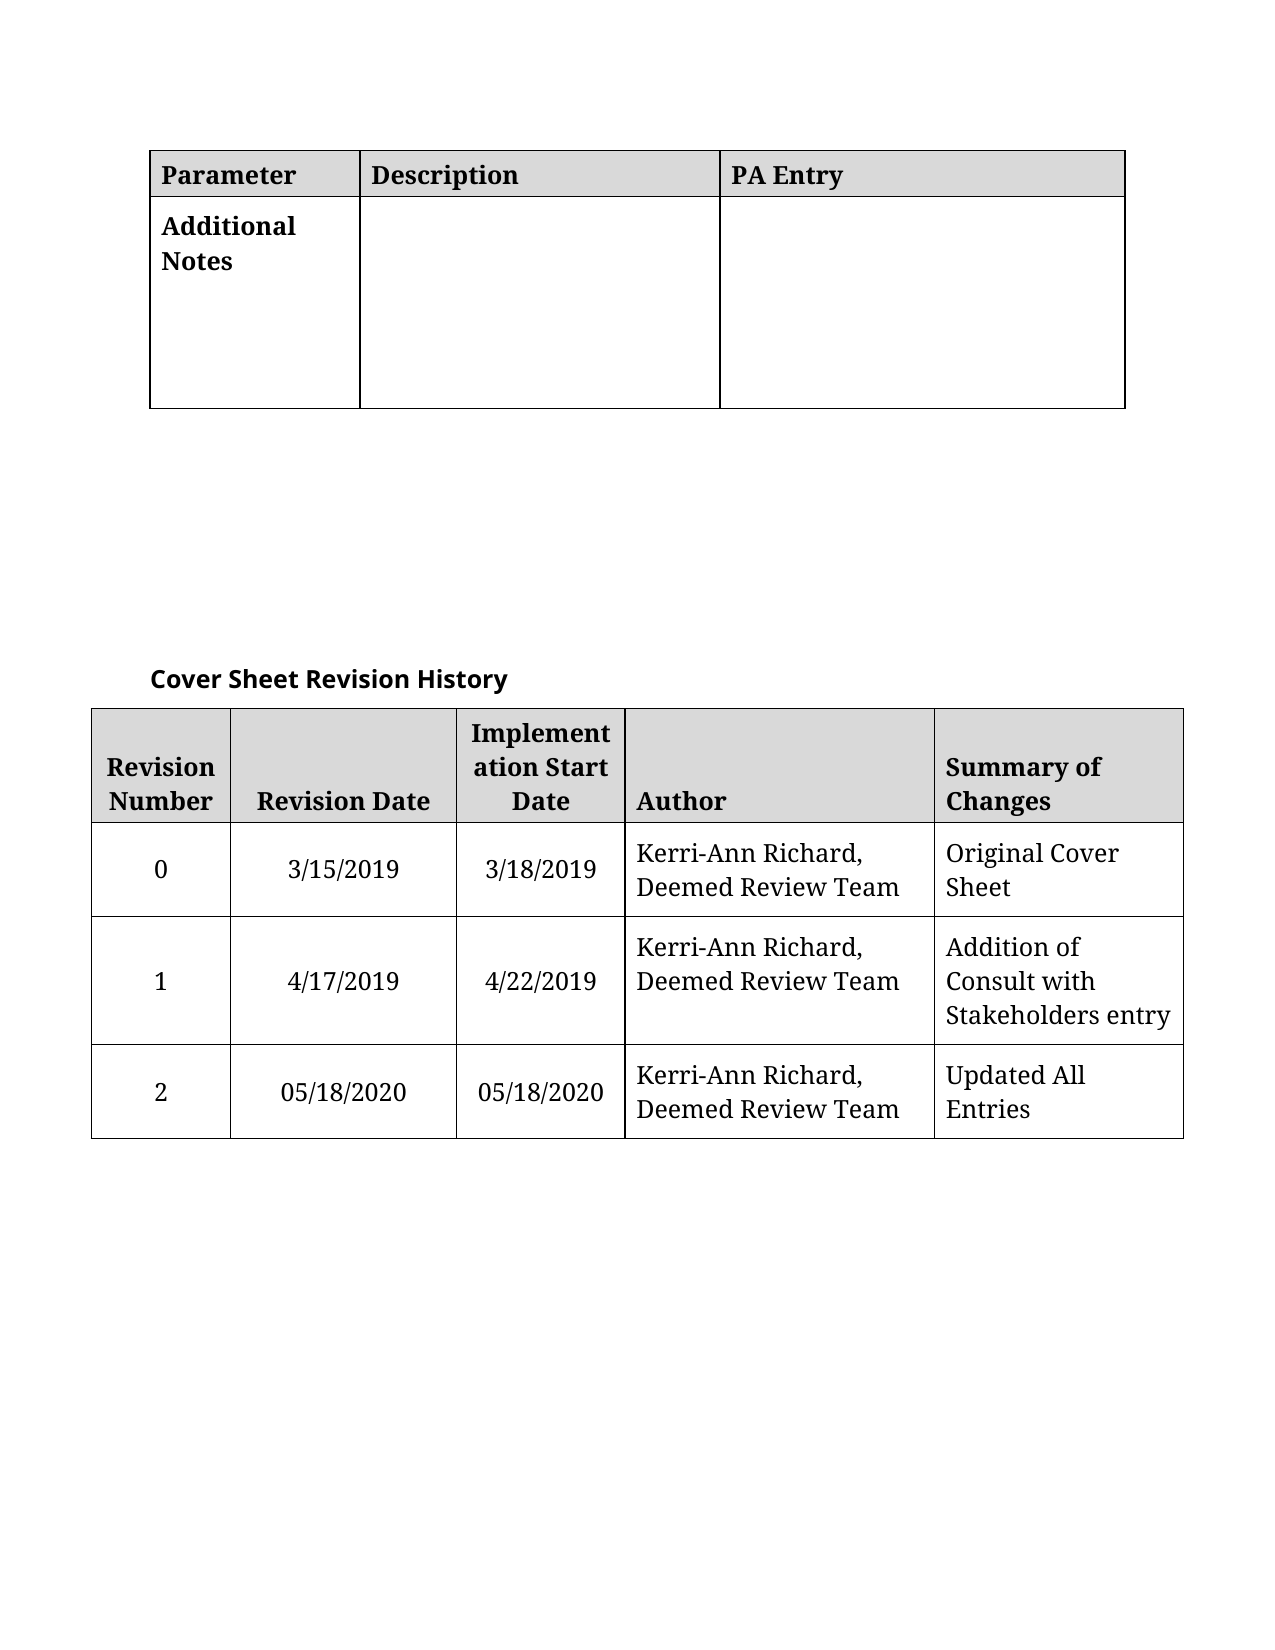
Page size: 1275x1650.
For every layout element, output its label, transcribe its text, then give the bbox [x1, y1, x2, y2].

table_header PA Entry [721, 151, 1124, 196]
table_header Revision Number [92, 709, 230, 822]
table_cell 3/15/2019 [231, 823, 456, 916]
table_cell Additional Notes [151, 197, 359, 408]
text Cover Sheet Revision History [150, 661, 1125, 696]
table_header Description [361, 151, 719, 196]
table_cell 4/17/2019 [231, 917, 456, 1044]
table_cell 2 [92, 1045, 230, 1138]
table_cell Kerri-Ann Richard, Deemed Review Team [626, 917, 934, 1044]
table_cell [721, 197, 1124, 408]
table_cell Updated All Entries [935, 1045, 1183, 1138]
table_header Parameter [151, 151, 359, 196]
table_header Summary of Changes [935, 709, 1183, 822]
table_cell 05/18/2020 [231, 1045, 456, 1138]
table_cell Kerri-Ann Richard, Deemed Review Team [626, 1045, 934, 1138]
table_cell Kerri-Ann Richard, Deemed Review Team [626, 823, 934, 916]
table_cell Addition of Consult with Stakeholders entry [935, 917, 1183, 1044]
table_header Implementation Start Date [457, 709, 624, 822]
table_cell 3/18/2019 [457, 823, 624, 916]
table_cell 1 [92, 917, 230, 1044]
table_cell Original Cover Sheet [935, 823, 1183, 916]
table_cell [361, 197, 719, 408]
table_header Author [626, 709, 934, 822]
table_cell 4/22/2019 [457, 917, 624, 1044]
table_cell 05/18/2020 [457, 1045, 624, 1138]
table_header Revision Date [231, 709, 456, 822]
table_cell 0 [92, 823, 230, 916]
